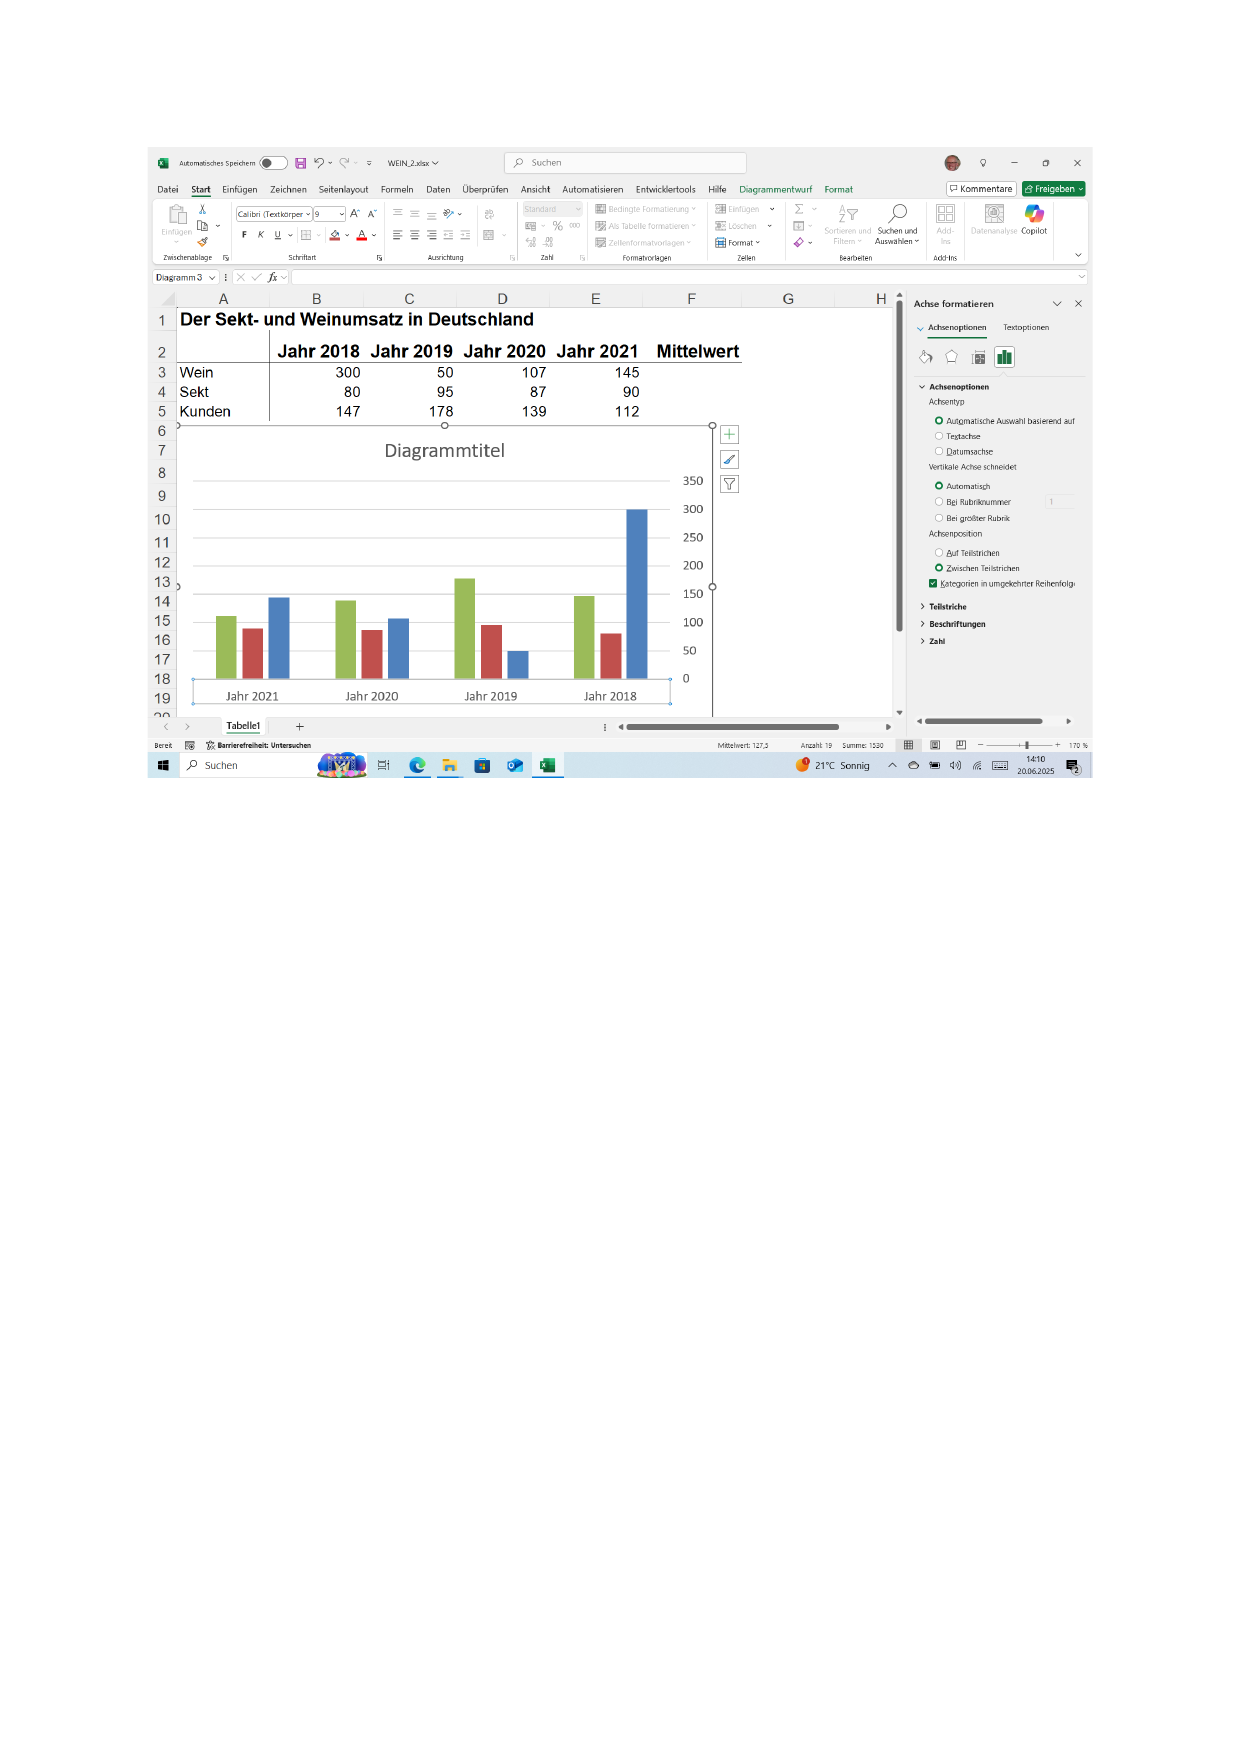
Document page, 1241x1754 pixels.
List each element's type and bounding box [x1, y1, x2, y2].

picture [147, 147, 1093, 778]
